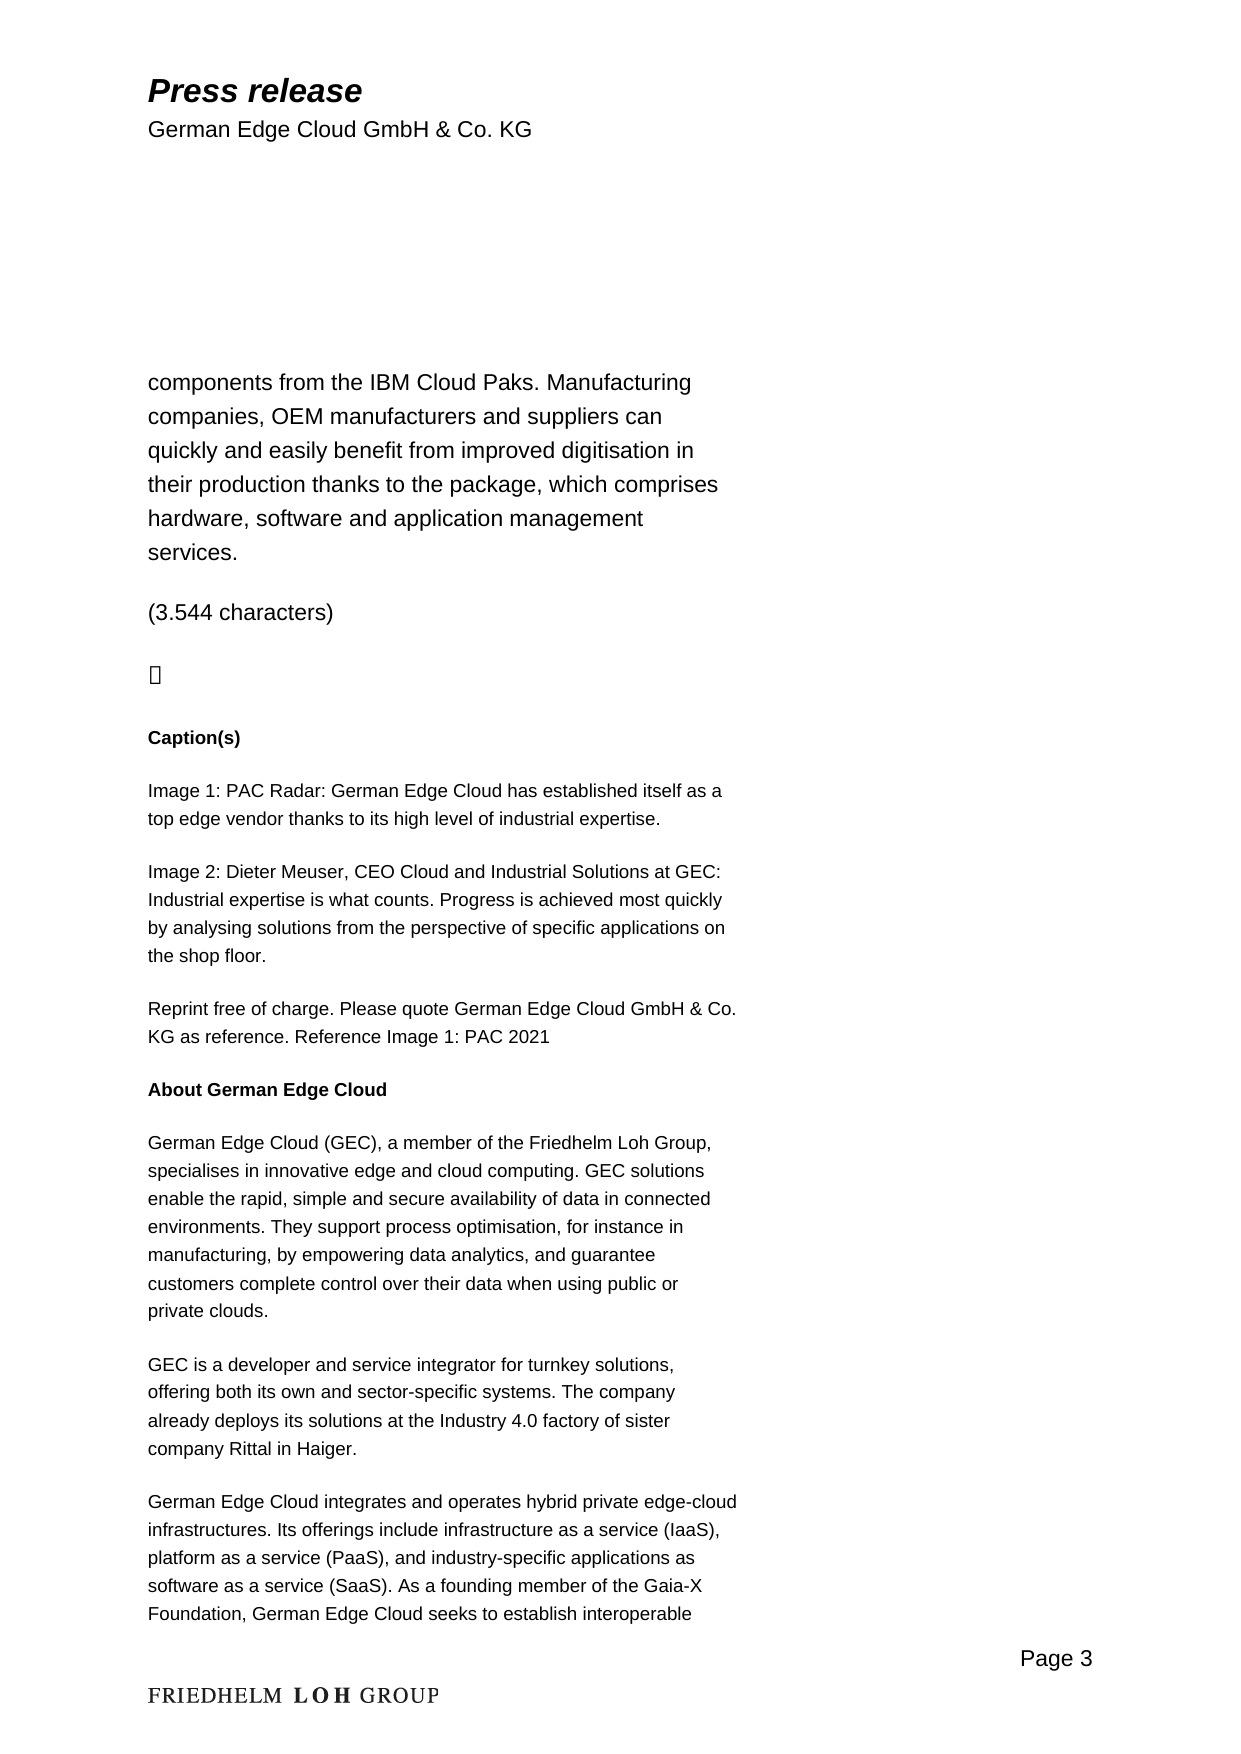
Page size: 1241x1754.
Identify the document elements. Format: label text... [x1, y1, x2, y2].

text Image 1: PAC Radar: German Edge Cloud has established itself as a top edge vendor thanks to its high level of industrial expertise. [148, 780, 738, 829]
text About German Edge Cloud [148, 1079, 738, 1101]
text GEC is a developer and service integrator for turnkey solutions, offering both its own and sector-specific systems. The company already deploys its solutions at the Industry 4.0 factory of sister company Rittal in Haiger. [148, 1353, 738, 1459]
text German Edge Cloud (GEC), a member of the Friedhelm Loh Group, specialises in innovative edge and cloud computing. GEC solutions enable the rapid, simple and secure availability of data in connected environments. They support process optimisation, for instance in manufacturing, by empowering data analytics, and guarantee customers complete control over their data when using public or private clouds. [148, 1132, 738, 1322]
text Image 2: Dieter Meuser, CEO Cloud and Industrial Solutions at GEC: Industrial expertise is what counts. Progress is achieved most quickly by analysing solutions from the perspective of specific applications on the shop floor. [148, 861, 738, 967]
text (3.544 characters) [148, 598, 738, 625]
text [148, 1490, 738, 1624]
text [148, 368, 738, 566]
text Caption(s) [148, 727, 738, 748]
text  [148, 658, 738, 692]
picture [148, 1687, 438, 1703]
text Reprint free of charge. Please quote German Edge Cloud GmbH & Co. KG as reference. Reference Image 1: PAC 2021 [148, 998, 738, 1048]
